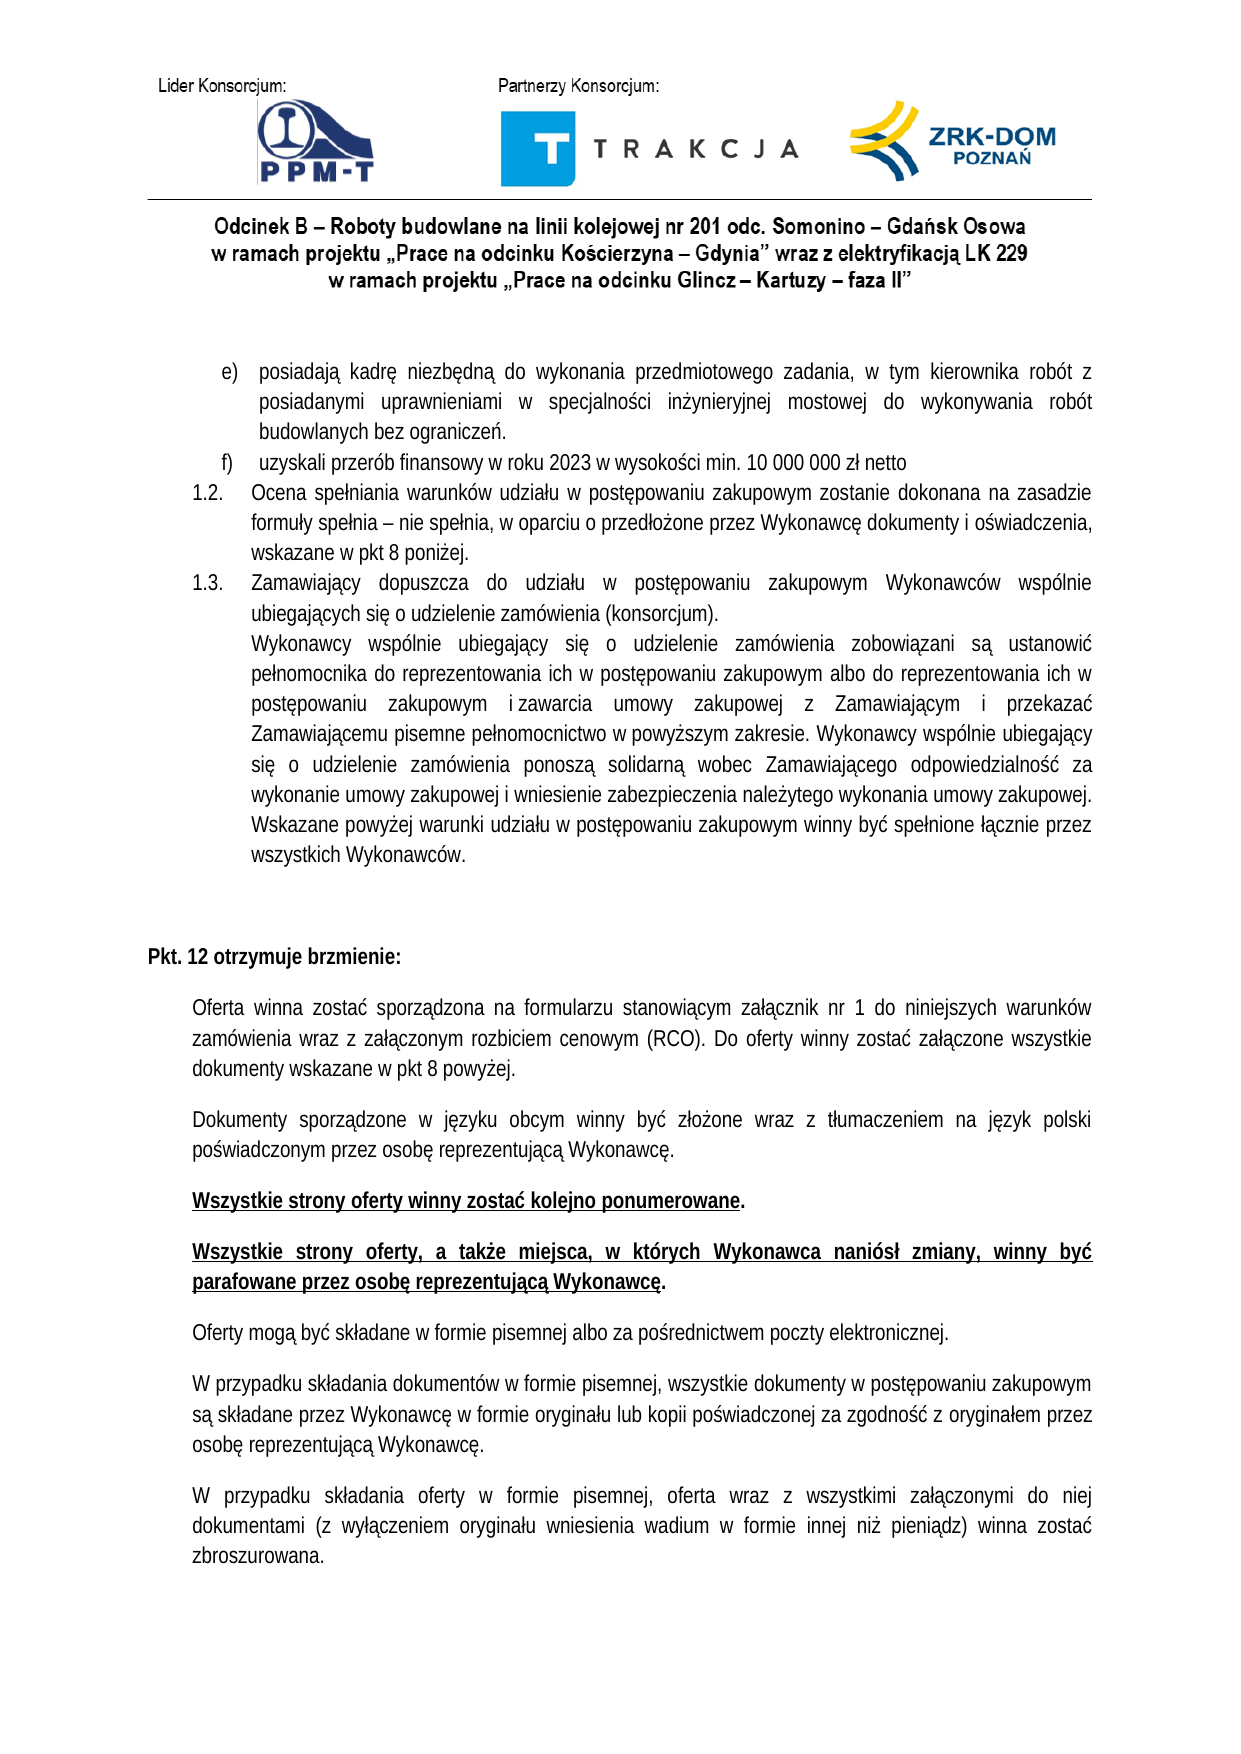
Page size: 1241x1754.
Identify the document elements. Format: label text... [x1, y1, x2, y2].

text W przypadku składania oferty w formie pisemnej, oferta wraz z wszystkimi załączonymi do niej dokumentami (z wyłączeniem oryginału wniesienia wadium w formie innej niż pieniądz) winna zostać zbroszurowana. [192, 1482, 1092, 1569]
list Zamawiający dopuszcza do udziału w postępowaniu zakupowym Wykonawców wspólnie ubiegających się o udzielenie zamówienia (konsorcjum). [192, 569, 1092, 626]
text Wszystkie strony oferty, a także miejsca, w których Wykonawca naniósł zmiany, winny być parafowane przez osobę reprezentującą Wykonawcę. [192, 1238, 1092, 1261]
list posiadają kadrę niezbędną do wykonania przedmiotowego zadania, w tym kierownika robót z posiadanymi uprawnieniami w specjalności inżynieryjnej mostowej do wykonywania robót budowlanych bez ograniczeń. [221, 358, 1092, 445]
text Wykonawcy wspólnie ubiegający się o udzielenie zamówienia zobowiązani są ustanowić pełnomocnika do reprezentowania ich w postępowaniu zakupowym albo do reprezentowania ich w postępowaniu zakupowym i zawarcia umowy zakupowej z Zamawiającym i przekazać Zamawiającemu pisemne pełnomocnictwo w powyższym zakresie. Wykonawcy wspólnie ubiegający się o udzielenie zamówienia ponoszą solidarną wobec Zamawiającego odpowiedzialność za wykonanie umowy zakupowej i wniesienie zabezpieczenia należytego wykonania umowy zakupowej. Wskazane powyżej warunki udziału w postępowaniu zakupowym winny być spełnione łącznie przez wszystkich Wykonawców. [251, 630, 1092, 868]
text Wszystkie strony oferty, a także miejsca, w których Wykonawca naniósł zmiany, winny być parafowane przez osobę reprezentującą Wykonawcę. [192, 1262, 1092, 1295]
list uzyskali przerób finansowy w roku 2023 w wysokości min. 10 000 000 zł netto [221, 448, 1092, 475]
text Pkt. 12 otrzymuje brzmienie: [148, 943, 1092, 970]
text Oferty mogą być składane w formie pisemnej albo za pośrednictwem poczty elektronicznej. [192, 1319, 1092, 1346]
list Ocena spełniania warunków udziału w postępowaniu zakupowym zostanie dokonana na zasadzie formuły spełnia – nie spełnia, w oparciu o przedłożone przez Wykonawcę dokumenty i oświadczenia, wskazane w pkt 8 poniżej. [192, 479, 1092, 566]
text Wszystkie strony oferty winny zostać kolejno ponumerowane. [192, 1187, 1092, 1213]
text W przypadku składania dokumentów w formie pisemnej, wszystkie dokumenty w postępowaniu zakupowym są składane przez Wykonawcę w formie oryginału lub kopii poświadczonej za zgodność z oryginałem przez osobę reprezentującą Wykonawcę. [192, 1370, 1092, 1457]
text Dokumenty sporządzone w języku obcym winny być złożone wraz z tłumaczeniem na język polski poświadczonym przez osobę reprezentującą Wykonawcę. [192, 1106, 1092, 1162]
text Oferta winna zostać sporządzona na formularzu stanowiącym załącznik nr 1 do niniejszych warunków zamówienia wraz z załączonym rozbiciem cenowym (RCO). Do oferty winny zostać załączone wszystkie dokumenty wskazane w pkt 8 powyżej. [192, 994, 1092, 1081]
picture [147, 73, 1093, 296]
